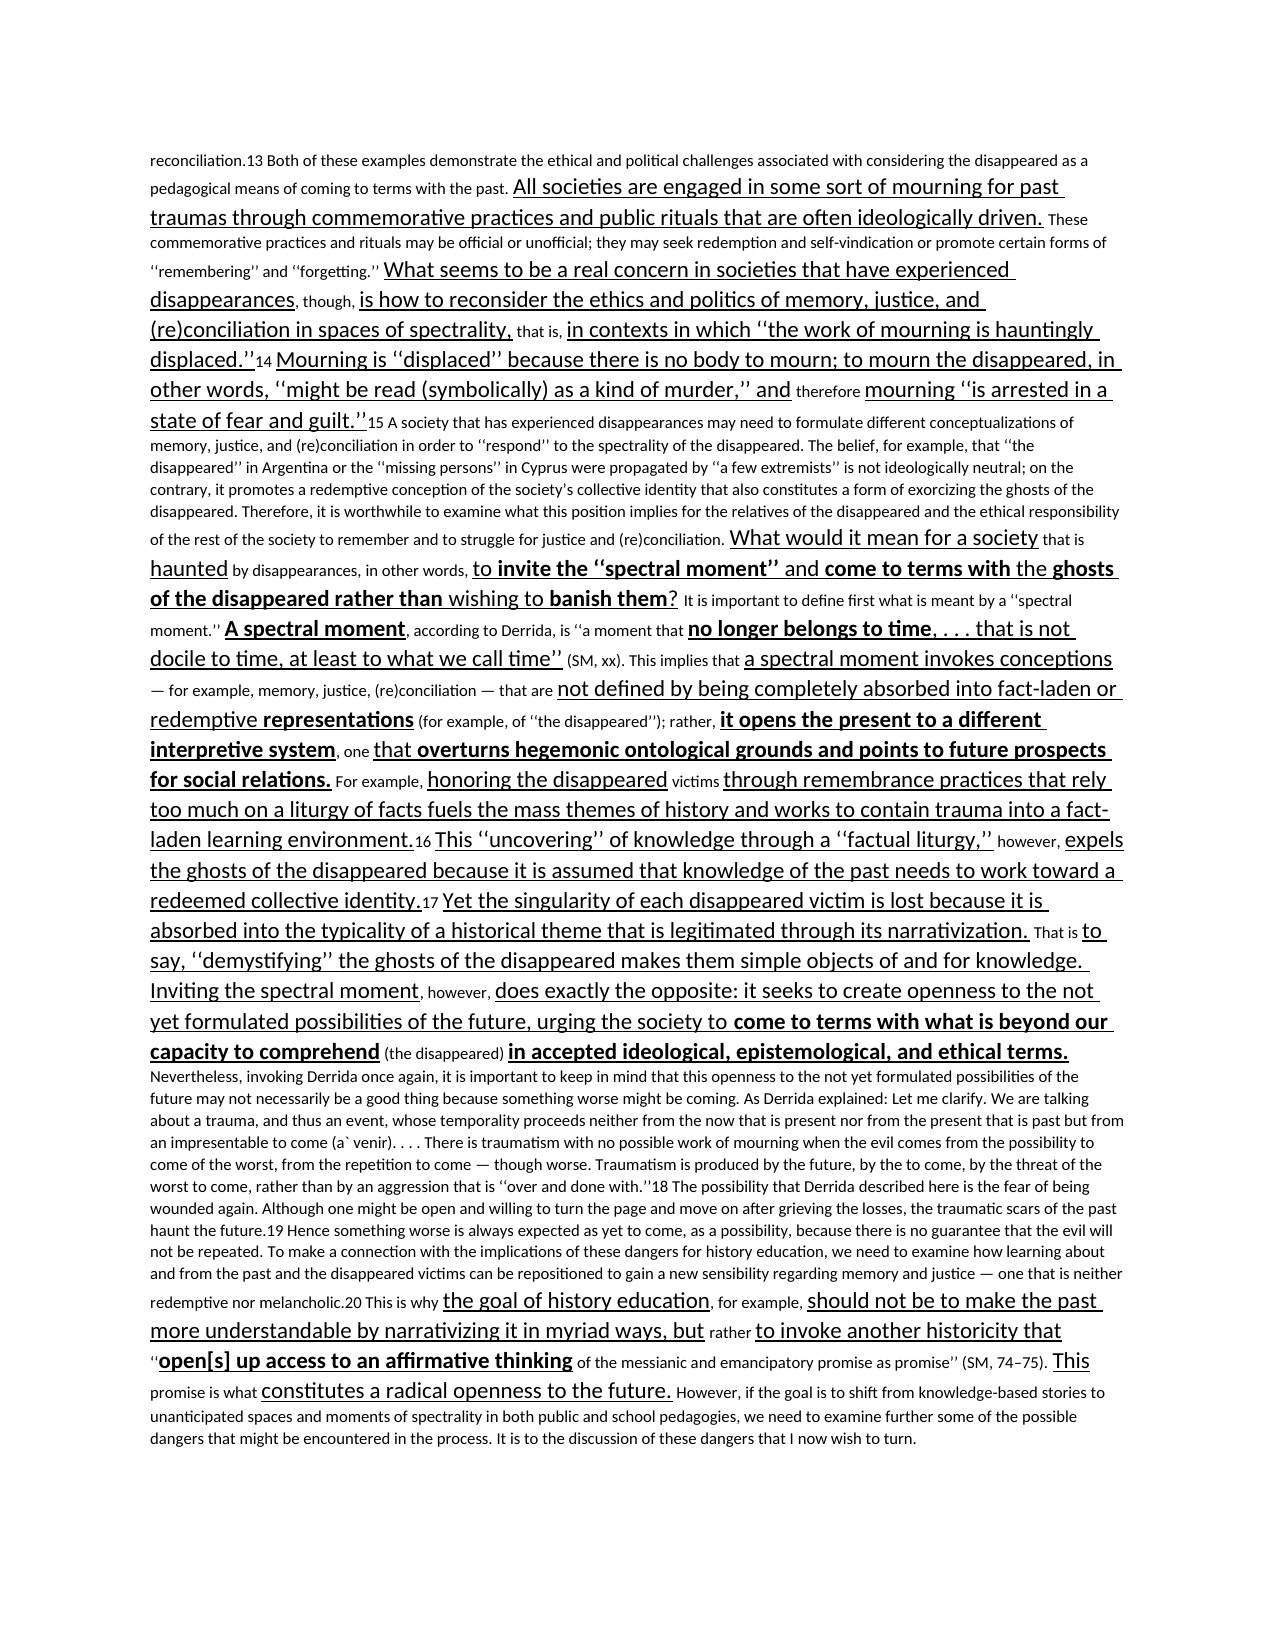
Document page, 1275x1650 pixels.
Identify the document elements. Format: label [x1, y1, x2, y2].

text [150, 150, 1125, 1448]
